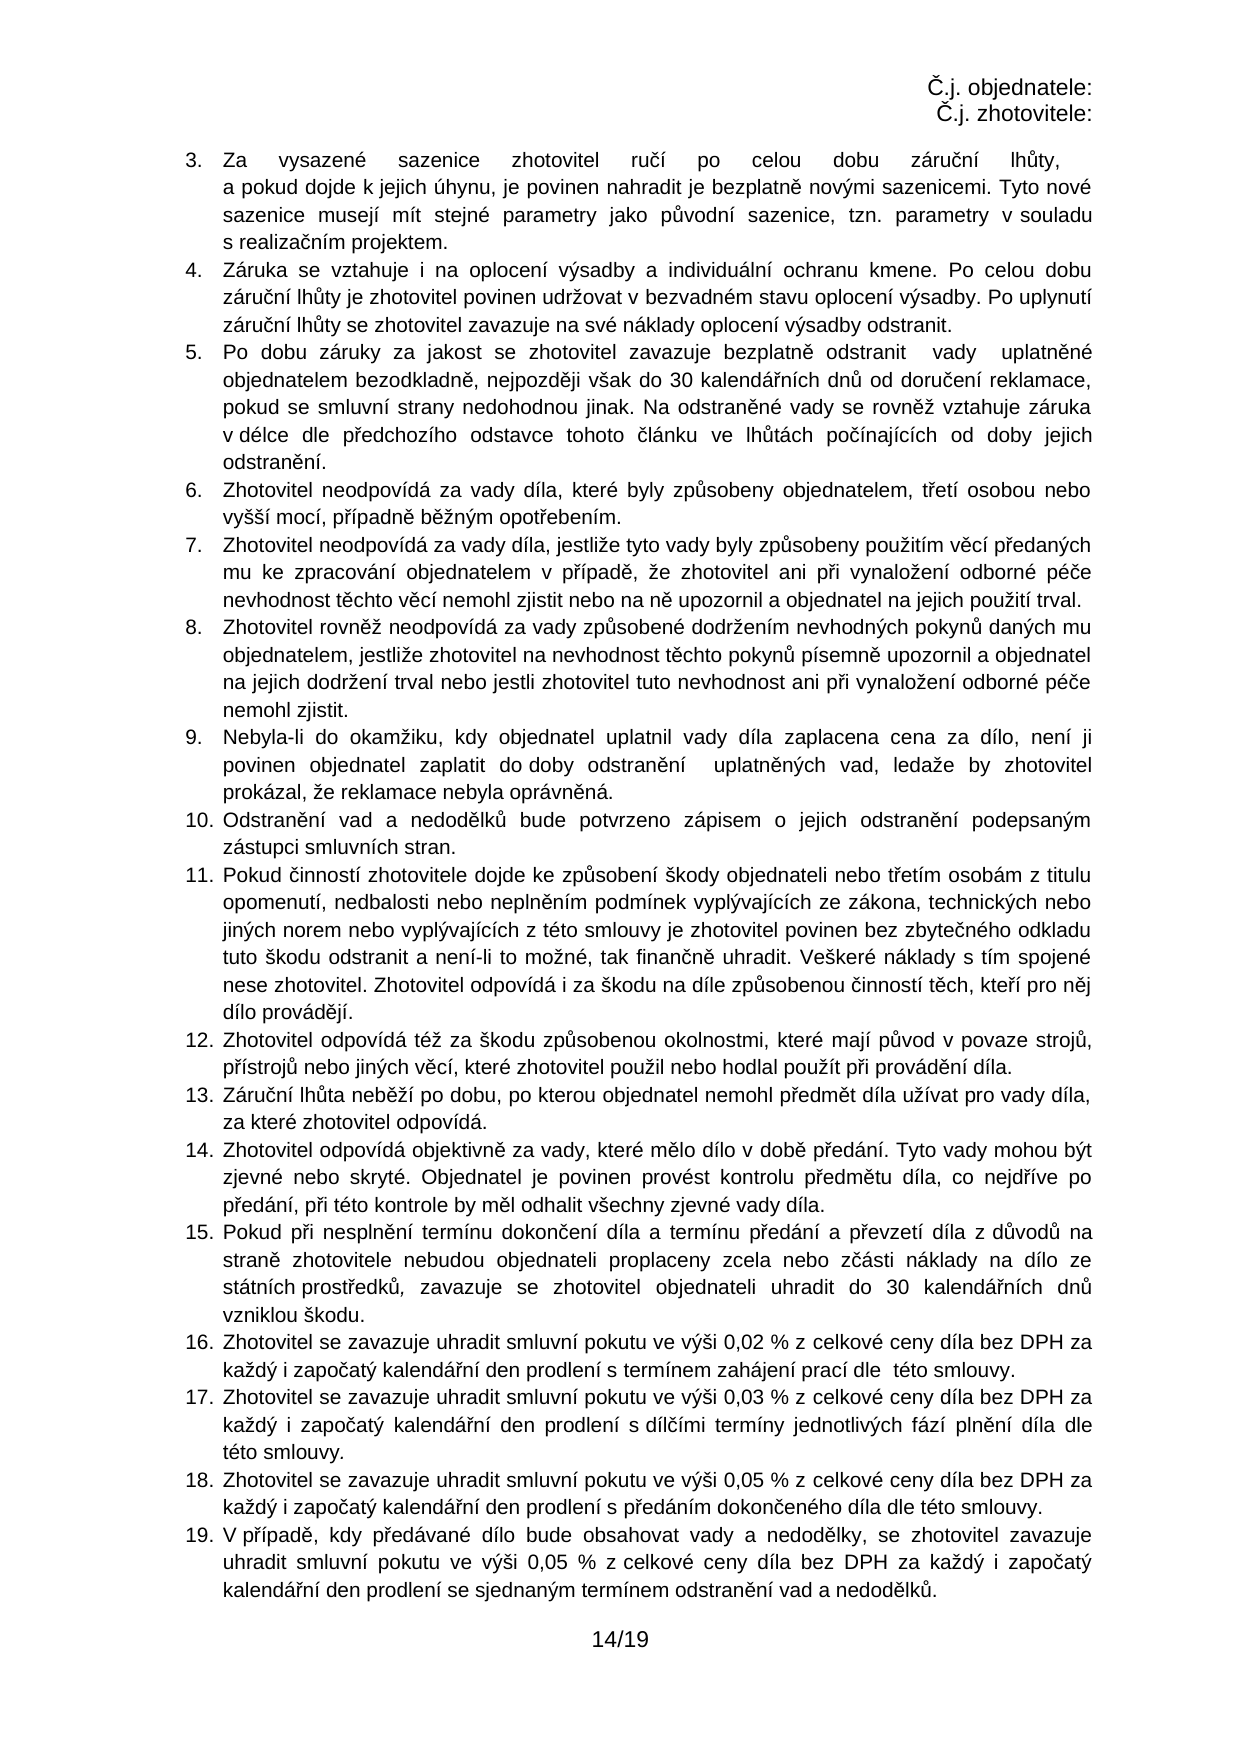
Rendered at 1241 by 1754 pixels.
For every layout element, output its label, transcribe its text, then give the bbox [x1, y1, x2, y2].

list Záruka se vztahuje i na oplocení výsadby a individuální ochranu kmene. Po celou dobu záruční lhůty je zhotovitel povinen udržovat v bezvadném stavu oplocení výsadby. Po uplynutí záruční lhůty se zhotovitel zavazuje na své náklady oplocení výsadby odstranit. [185, 258, 1093, 337]
list Zhotovitel se zavazuje uhradit smluvní pokutu ve výši 0,05 % z celkové ceny díla bez DPH za každý i započatý kalendářní den prodlení s předáním dokončeného díla dle této smlouvy. [185, 1468, 1093, 1519]
list V případě, kdy předávané dílo bude obsahovat vady a nedodělky, se zhotovitel zavazuje uhradit smluvní pokutu ve výši 0,05 % z celkové ceny díla bez DPH za každý i započatý kalendářní den prodlení se sjednaným termínem odstranění vad a nedodělků. [185, 1523, 1093, 1602]
list Zhotovitel odpovídá též za škodu způsobenou okolnostmi, které mají původ v povaze strojů, přístrojů nebo jiných věcí, které zhotovitel použil nebo hodlal použít při provádění díla. [185, 1028, 1093, 1079]
list Po dobu záruky za jakost se zhotovitel zavazuje bezplatně odstranit vady uplatněné objednatelem bezodkladně, nejpozději však do 30 kalendářních dnů od doručení reklamace, pokud se smluvní strany nedohodnou jinak. Na odstraněné vady se rovněž vztahuje záruka v délce dle předchozího odstavce tohoto článku ve lhůtách počínajících od doby jejich odstranění. [185, 340, 1093, 474]
list Za vysazené sazenice zhotovitel ručí po celou dobu záruční lhůty, a pokud dojde k jejich úhynu, je povinen nahradit je bezplatně novými sazenicemi. Tyto nové sazenice musejí mít stejné parametry jako původní sazenice, tzn. parametry v souladu s realizačním projektem. [185, 148, 1093, 254]
list Záruční lhůta neběží po dobu, po kterou objednatel nemohl předmět díla užívat pro vady díla, za které zhotovitel odpovídá. [185, 1083, 1093, 1134]
list Zhotovitel se zavazuje uhradit smluvní pokutu ve výši 0,02 % z celkové ceny díla bez DPH za každý i započatý kalendářní den prodlení s termínem zahájení prací dle této smlouvy. [185, 1330, 1093, 1382]
list Pokud činností zhotovitele dojde ke způsobení škody objednateli nebo třetím osobám z titulu opomenutí, nedbalosti nebo neplněním podmínek vyplývajících ze zákona, technických nebo jiných norem nebo vyplývajících z této smlouvy je zhotovitel povinen bez zbytečného odkladu tuto škodu odstranit a není-li to možné, tak finančně uhradit. Veškeré náklady s tím spojené nese zhotovitel. Zhotovitel odpovídá i za škodu na díle způsobenou činností těch, kteří pro něj dílo provádějí. [185, 863, 1093, 1024]
list Zhotovitel neodpovídá za vady díla, které byly způsobeny objednatelem, třetí osobou nebo vyšší mocí, případně běžným opotřebením. [185, 478, 1093, 529]
list Zhotovitel odpovídá objektivně za vady, které mělo dílo v době předání. Tyto vady mohou být zjevné nebo skryté. Objednatel je povinen provést kontrolu předmětu díla, co nejdříve po předání, při této kontrole by měl odhalit všechny zjevné vady díla. [185, 1138, 1093, 1217]
list Pokud při nesplnění termínu dokončení díla a termínu předání a převzetí díla z důvodů na straně zhotovitele nebudou objednateli proplaceny zcela nebo zčásti náklady na dílo ze státních prostředků, zavazuje se zhotovitel objednateli uhradit do 30 kalendářních dnů vzniklou škodu. [185, 1220, 1093, 1327]
list Odstranění vad a nedodělků bude potvrzeno zápisem o jejich odstranění podepsaným zástupci smluvních stran. [185, 808, 1093, 859]
list Zhotovitel se zavazuje uhradit smluvní pokutu ve výši 0,03 % z celkové ceny díla bez DPH za každý i započatý kalendářní den prodlení s dílčími termíny jednotlivých fází plnění díla dle této smlouvy. [185, 1385, 1093, 1464]
list Zhotovitel neodpovídá za vady díla, jestliže tyto vady byly způsobeny použitím věcí předaných mu ke zpracování objednatelem v případě, že zhotovitel ani při vynaložení odborné péče nevhodnost těchto věcí nemohl zjistit nebo na ně upozornil a objednatel na jejich použití trval. [185, 533, 1093, 612]
list Zhotovitel rovněž neodpovídá za vady způsobené dodržením nevhodných pokynů daných mu objednatelem, jestliže zhotovitel na nevhodnost těchto pokynů písemně upozornil a objednatel na jejich dodržení trval nebo jestli zhotovitel tuto nevhodnost ani při vynaložení odborné péče nemohl zjistit. [185, 615, 1093, 722]
list Nebyla-li do okamžiku, kdy objednatel uplatnil vady díla zaplacena cena za dílo, není ji povinen objednatel zaplatit do doby odstranění uplatněných vad, ledaže by zhotovitel prokázal, že reklamace nebyla oprávněná. [185, 725, 1093, 804]
